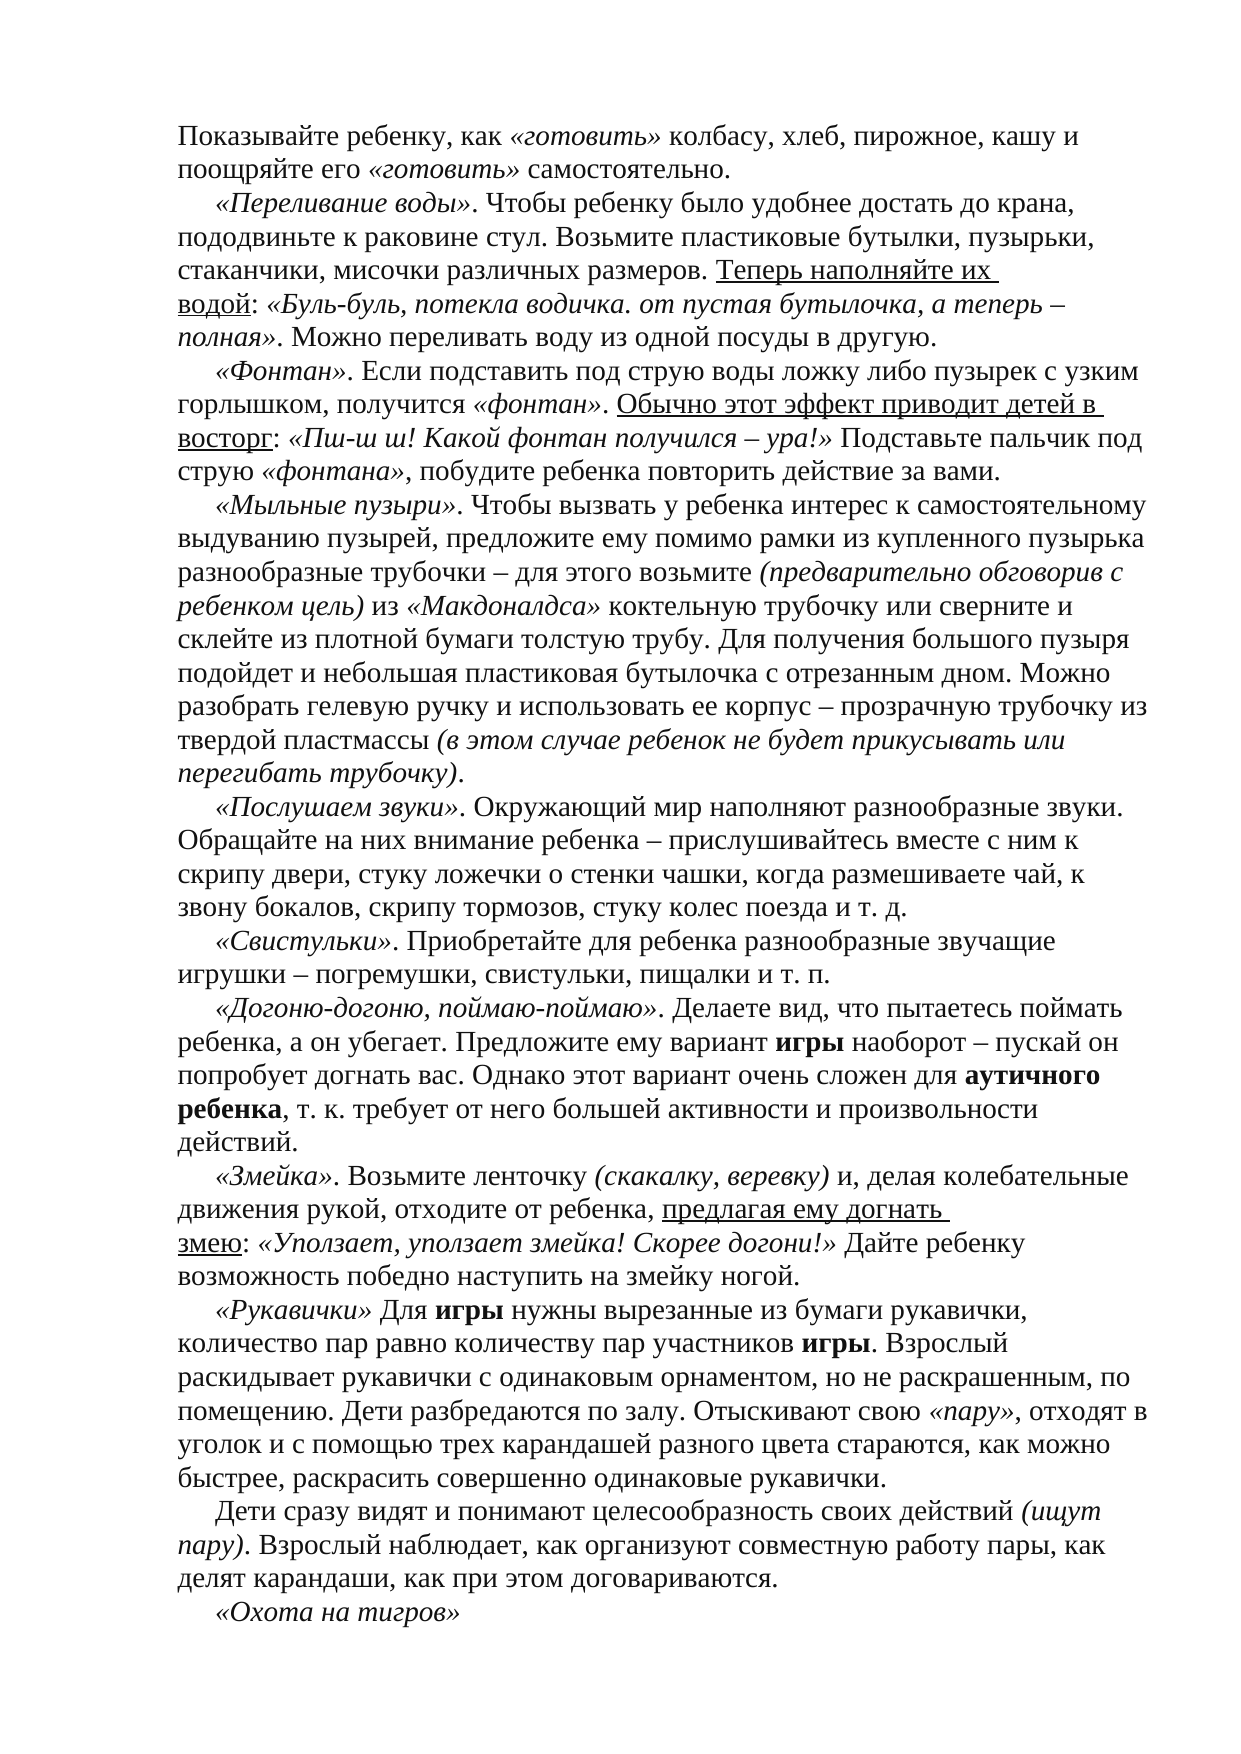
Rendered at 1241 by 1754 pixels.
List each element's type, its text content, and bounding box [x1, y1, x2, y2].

text «Свистульки». Приобретайте для ребенка разнообразные звучащие игрушки – погремушки, свистульки, пищалки и т. п. [177, 923, 1152, 990]
text «Охота на тигров» [177, 1594, 1152, 1627]
text «Переливание воды». Чтобы ребенку было удобнее достать до крана, пододвиньте к раковине стул. Возьмите пластиковые бутылки, пузырьки, стаканчики, мисочки различных размеров. Теперь наполняйте их водой: «Буль-буль, потекла водичка. от пустая бутылочка, а теперь – полная». Можно переливать воду из одной посуды в другую. [177, 185, 1152, 353]
text «Послушаем звуки». Окружающий мир наполняют разнообразные звуки. Обращайте на них внимание ребенка – прислушивайтесь вместе с ним к скрипу двери, стуку ложечки о стенки чашки, когда размешиваете чай, к звону бокалов, скрипу тормозов, стуку колес поезда и т. д. [177, 789, 1152, 923]
text «Фонтан». Если подставить под струю воды ложку либо пузырек с узким горлышком, получится «фонтан». Обычно этот эффект приводит детей в восторг: «Пш-ш ш! Какой фонтан получился – ура!» Подставьте пальчик под струю «фонтана», побудите ребенка повторить действие за вами. [177, 353, 1152, 487]
text Дети сразу видят и понимают целесообразность своих действий (ищут пару). Взрослый наблюдает, как организуют совместную работу пары, как делят карандаши, как при этом договариваются. [177, 1493, 1152, 1594]
text «Рукавички» Для игры нужны вырезанные из бумаги рукавички, количество пар равно количеству пар участников игры. Взрослый раскидывает рукавички с одинаковым орнаментом, но не раскрашенным, по помещению. Дети разбредаются по залу. Отыскивают свою «пару», отходят в уголок и с помощью трех карандашей разного цвета стараются, как можно быстрее, раскрасить совершенно одинаковые рукавички. [177, 1292, 1152, 1493]
text «Догоню-догоню, поймаю-поймаю». Делаете вид, что пытаетесь поймать ребенка, а он убегает. Предложите ему вариант игры наоборот – пускай он попробует догнать вас. Однако этот вариант очень сложен для аутичного ребенка, т. к. требует от него большей активности и произвольности действий. [177, 990, 1152, 1158]
text «Змейка». Возьмите ленточку (скакалку, веревку) и, делая колебательные движения рукой, отходите от ребенка, предлагая ему догнать змею: «Уползает, уползает змейка! Скорее догони!» Дайте ребенку возможность победно наступить на змейку ногой. [177, 1158, 1152, 1292]
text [177, 118, 1152, 185]
text «Мыльные пузыри». Чтобы вызвать у ребенка интерес к самостоятельному выдуванию пузырей, предложите ему помимо рамки из купленного пузырька разнообразные трубочки – для этого возьмите (предварительно обговорив с ребенком цель) из «Макдоналдса» коктельную трубочку или сверните и склейте из плотной бумаги толстую трубу. Для получения большого пузыря подойдет и небольшая пластиковая бутылочка с отрезанным дном. Можно разобрать гелевую ручку и использовать ее корпус – прозрачную трубочку из твердой пластмассы (в этом случае ребенок не будет прикусывать или перегибать трубочку). [177, 487, 1152, 789]
